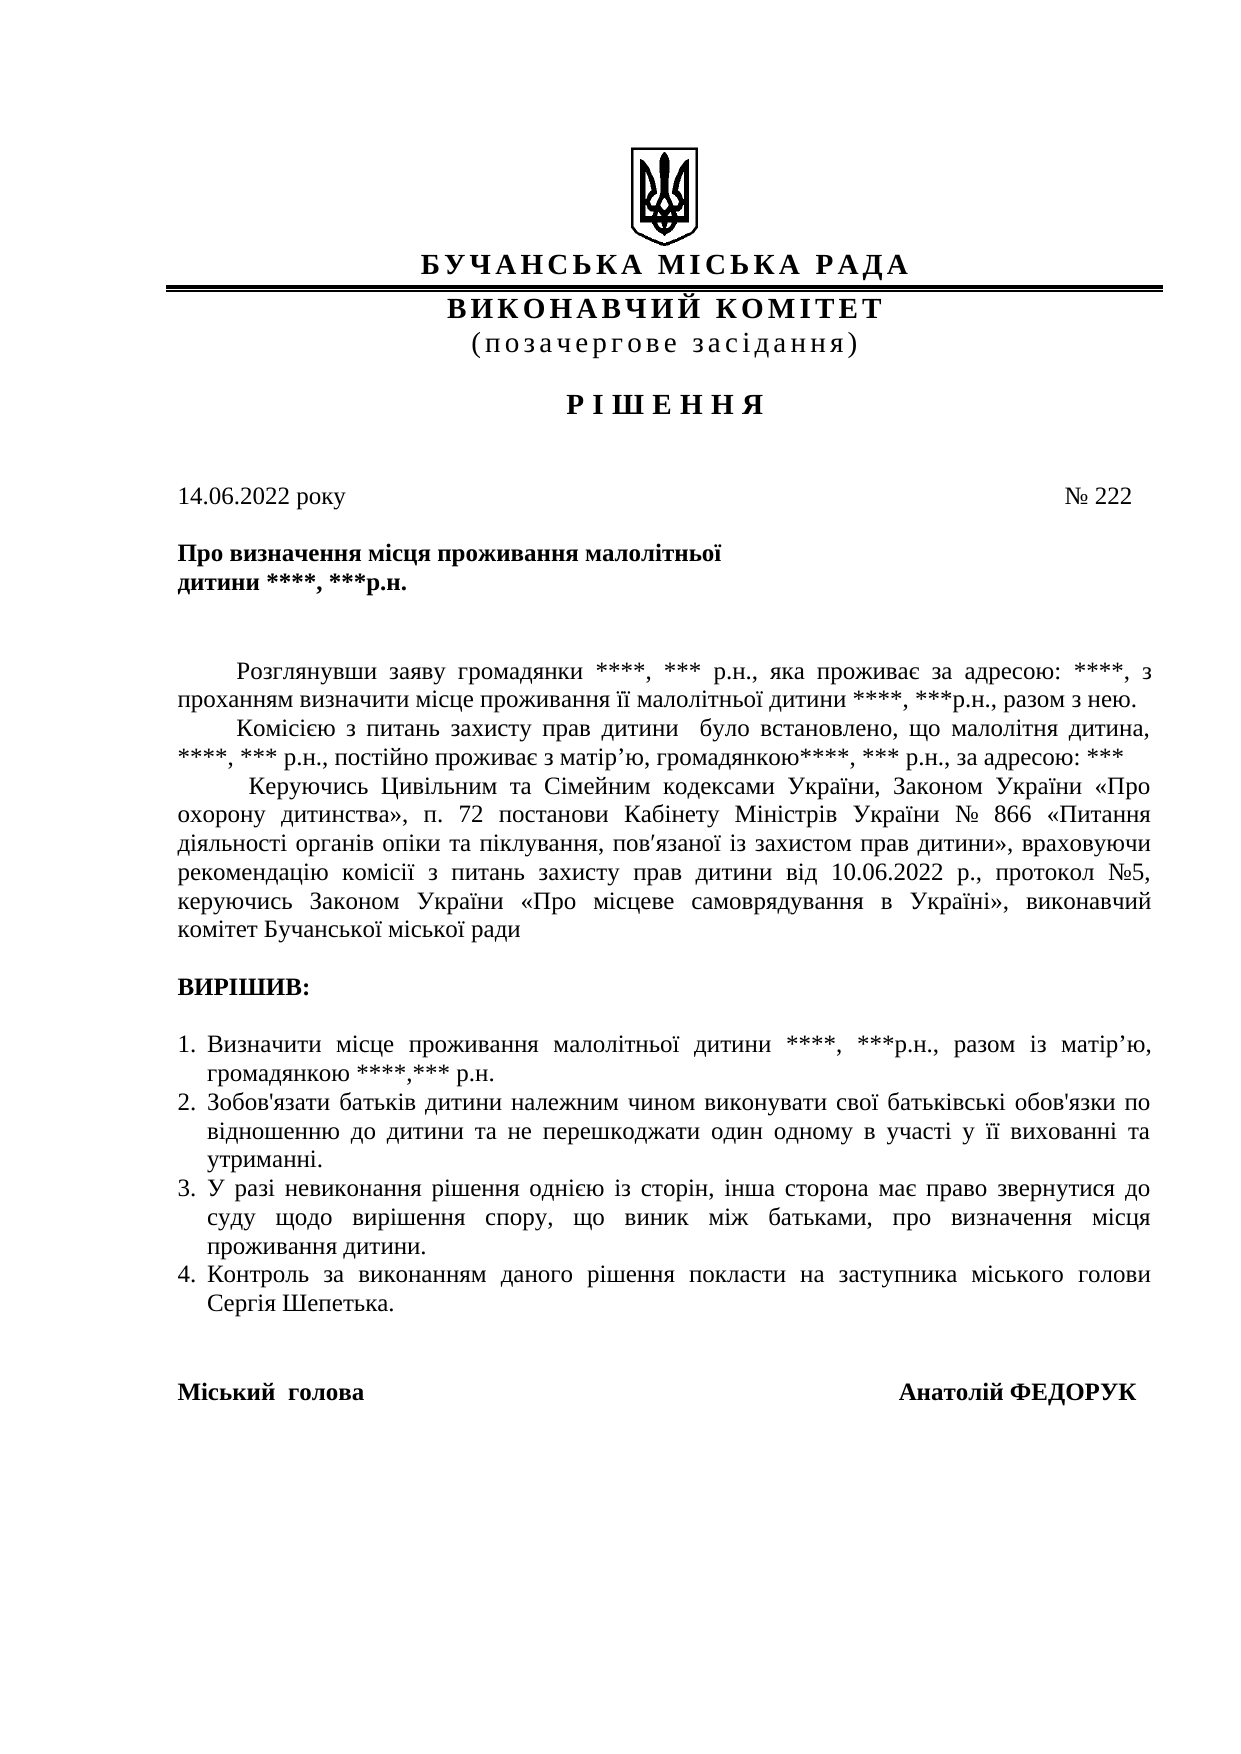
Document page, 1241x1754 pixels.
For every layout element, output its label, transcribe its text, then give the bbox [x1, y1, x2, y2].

list Зобов'язати батьків дитини належним чином виконувати свої батьківські обов'язки по відношенню до дитини та не перешкоджати один одному в участі у її вихованні та утриманні. [177, 1087, 1152, 1173]
text Комісією з питань захисту прав дитини було встановлено, що малолітня дитина, ****, *** р.н., постійно проживає з матір’ю, громадянкою****, *** р.н., за адресою: *** [177, 713, 1152, 771]
text 14.06.2022 року № 222 [177, 481, 1152, 510]
text Керуючись Цивільним та Сімейним кодексами України, Законом України «Про охорону дитинства», п. 72 постанови Кабінету Міністрів України № 866 «Питання діяльності органів опіки та піклування, пов′язаної із захистом прав дитини», враховуючи рекомендацію комісії з питань захисту прав дитини від 10.06.2022 р., протокол №5, керуючись Законом України «Про місцеве самоврядування в Україні», виконавчий комітет Бучанської міської ради [177, 771, 1152, 943]
table_header ВИКОНАВЧИЙ КОМІТЕТ (позачергове засідання) [166, 292, 1163, 387]
text БУЧАНСЬКА МІСЬКА РАДА [177, 247, 1152, 280]
text Міський голова Анатолій ФЕДОРУК [177, 1377, 1152, 1406]
text ВИРІШИВ: [177, 972, 1152, 1001]
text РІШЕННЯ [177, 387, 1152, 421]
text дитини ****, ***р.н. [177, 567, 1152, 596]
list У разі невиконання рішення однією із сторін, інша сторона має право звернутися до суду щодо вирішення спору, що виник між батьками, про визначення місця проживання дитини. [177, 1173, 1152, 1259]
text Про визначення місця проживання малолітньої [177, 538, 1152, 567]
list Визначити місце проживання малолітньої дитини ****, ***р.н., разом із матір’ю, громадянкою ****,*** р.н. [177, 1029, 1152, 1087]
picture [629, 146, 700, 247]
text Розглянувши заяву громадянки ****, *** р.н., яка проживає за адресою: ****, з проханням визначити місце проживання її малолітньої дитини ****, ***р.н., разом з нею. [177, 656, 1152, 713]
list Контроль за виконанням даного рішення покласти на заступника міського голови Сергія Шепетька. [177, 1259, 1152, 1317]
